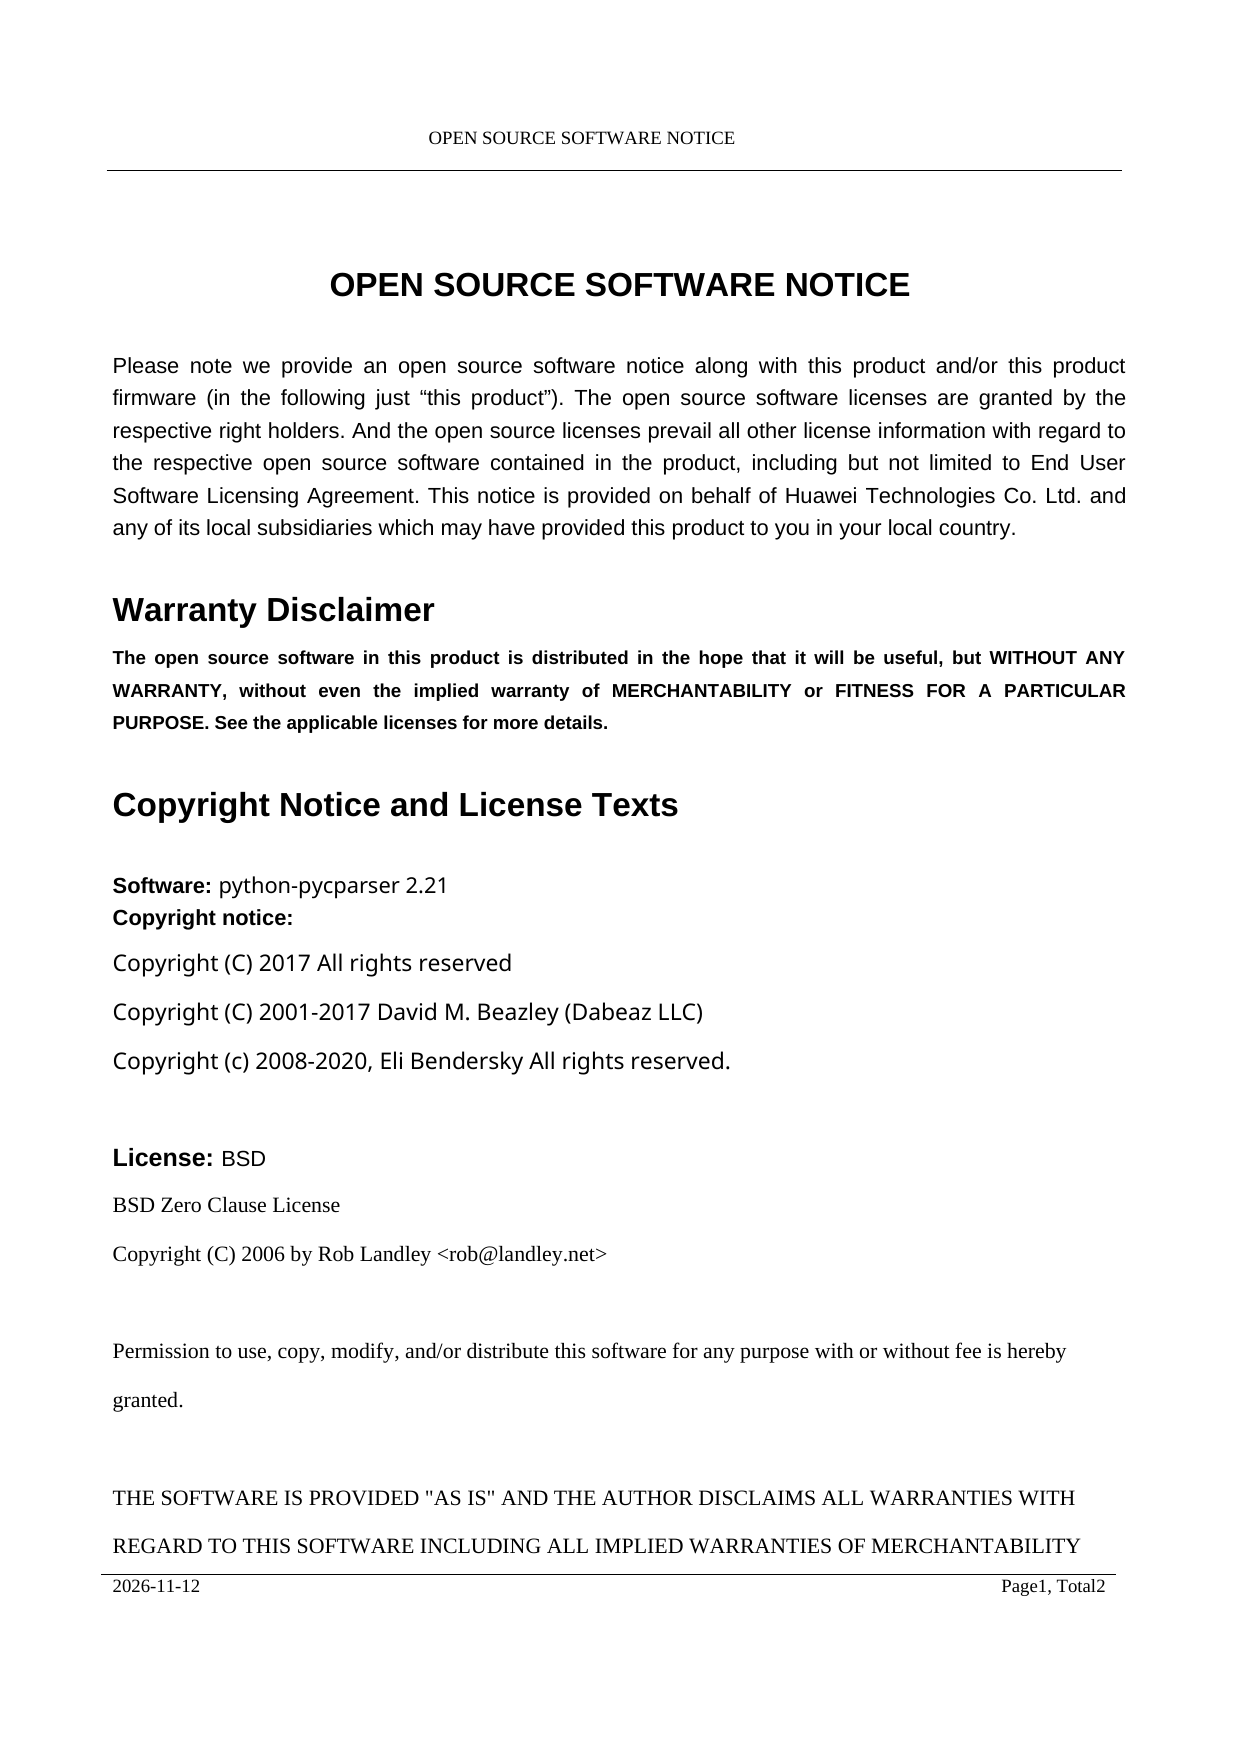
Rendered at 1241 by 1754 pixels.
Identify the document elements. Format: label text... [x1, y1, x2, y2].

text Warranty Disclaimer [112, 576, 1128, 641]
text Copyright Notice and License Texts [112, 771, 1128, 836]
text Software: python-pycparser 2.21 [112, 869, 1128, 901]
text OPEN SOURCE SOFTWARE NOTICE [112, 251, 1128, 316]
text Please note we provide an open source software notice along with this product and/or this product firmware (in the following just “this product”). The open source software licenses are granted by the respective right holders. And the open source licenses prevail all other license information with regard to the respective open source software contained in the product, including but not limited to End User Software Licensing Agreement. This notice is provided on behalf of Huawei Technologies Co. Ltd. and any of its local subsidiaries which may have provided this product to you in your local country. [112, 349, 1128, 544]
text Copyright notice: [112, 901, 1128, 934]
text Copyright (C) 2017 All rights reserved Copyright (C) 2001-2017 David M. Beazley (Dabeaz LLC) Copyright (c) 2008-2020, Eli Bendersky All rights reserved. [112, 947, 1128, 1125]
text The open source software in this product is distributed in the hope that it will be useful, but WITHOUT ANY WARRANTY, without even the implied warranty of MERCHANTABILITY or FITNESS FOR A PARTICULAR PURPOSE. See the applicable licenses for more details. [112, 641, 1128, 739]
text License: BSD [112, 1142, 1128, 1174]
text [112, 1188, 1128, 1562]
